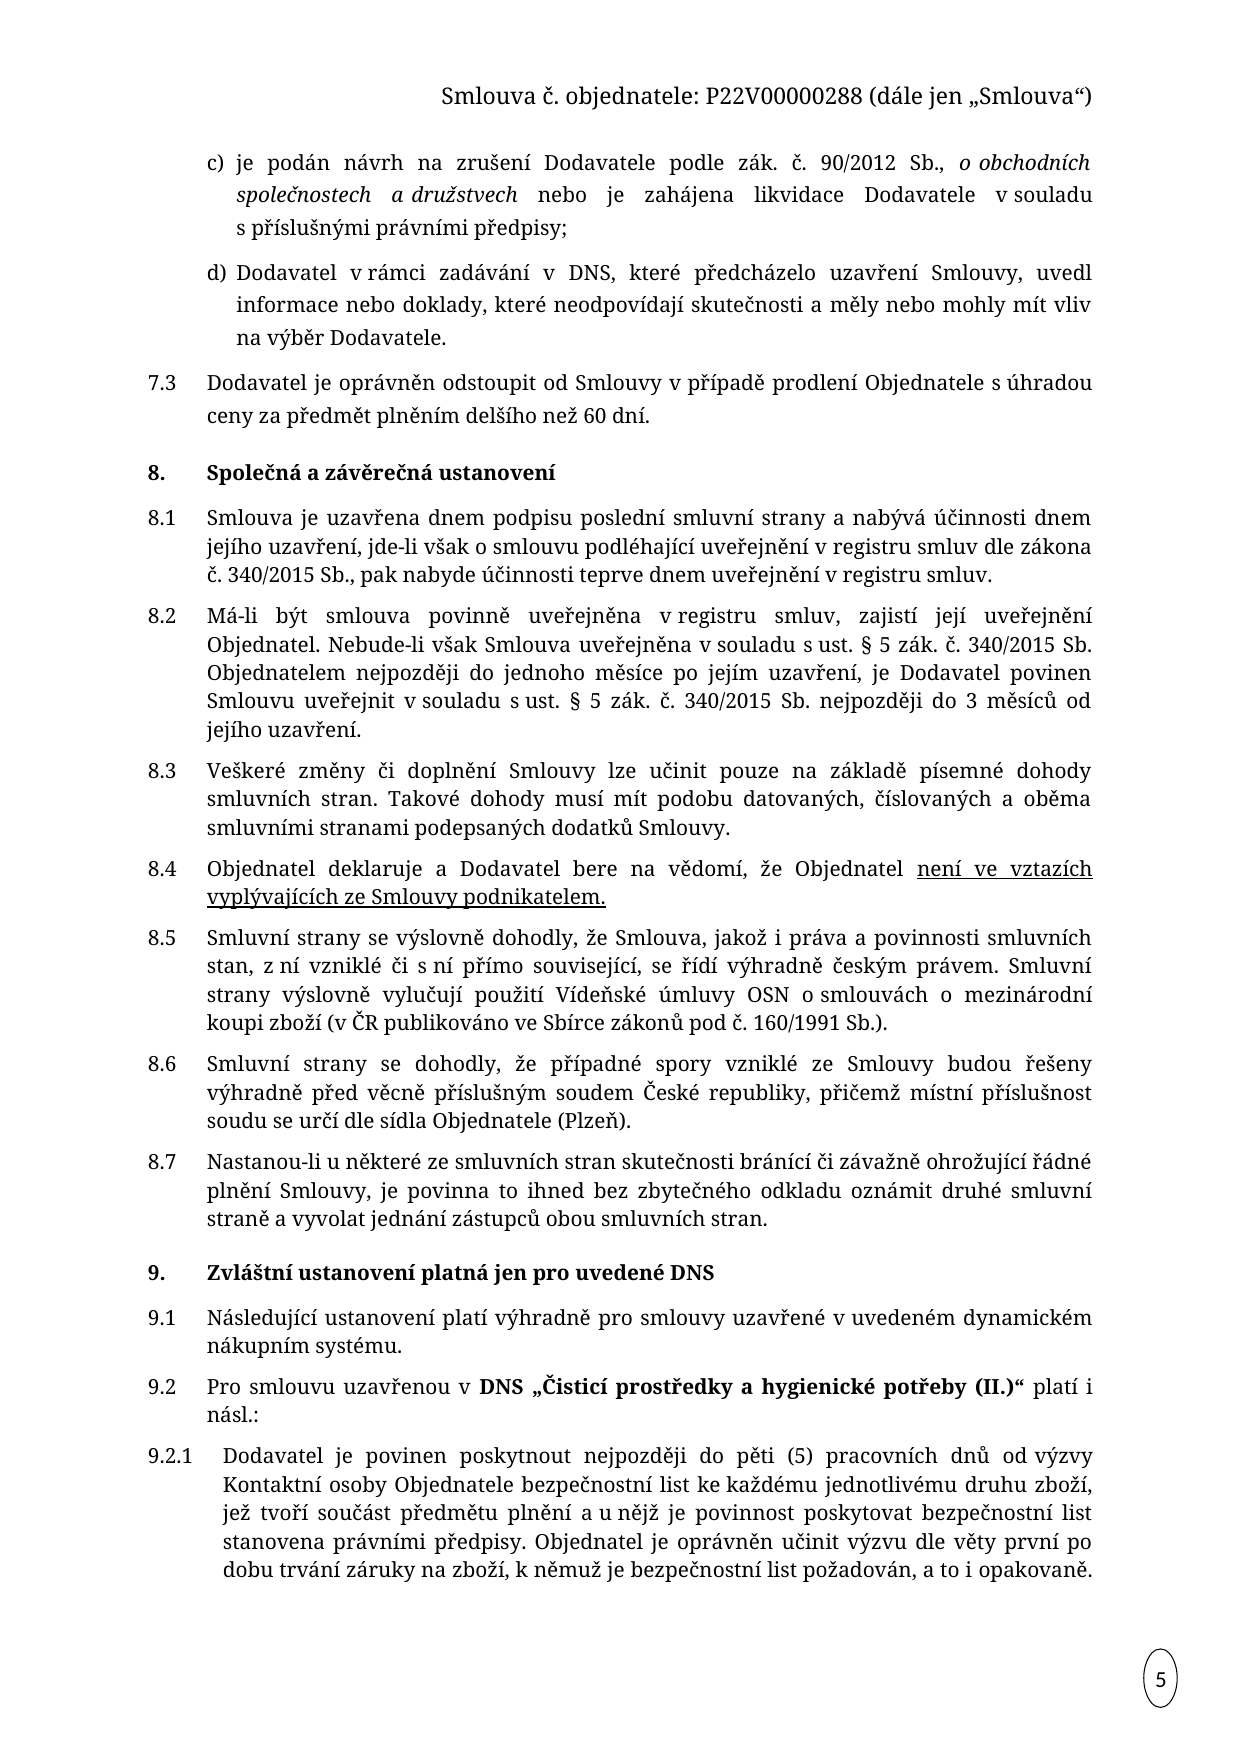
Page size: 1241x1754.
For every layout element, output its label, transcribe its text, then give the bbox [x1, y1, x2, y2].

list Smluvní strany se výslovně dohodly, že Smlouva, jakož i práva a povinnosti smluvních stan, z ní vzniklé či s ní přímo související, se řídí výhradně českým právem. Smluvní strany výslovně vylučují použití Vídeňské úmluvy OSN o smlouvách o mezinárodní koupi zboží (v ČR publikováno ve Sbírce zákonů pod č. 160/1991 Sb.). [148, 923, 1093, 1037]
list Má-li být smlouva povinně uveřejněna v registru smluv, zajistí její uveřejnění Objednatel. Nebude-li však Smlouva uveřejněna v souladu s ust. § 5 zák. č. 340/2015 Sb. Objednatelem nejpozději do jednoho měsíce po jejím uzavření, je Dodavatel povinen Smlouvu uveřejnit v souladu s ust. § 5 zák. č. 340/2015 Sb. nejpozději do 3 měsíců od jejího uzavření. [148, 601, 1093, 743]
list je podán návrh na zrušení Dodavatele podle zák. č. 90/2012 Sb., o obchodních společnostech a družstvech nebo je zahájena likvidace Dodavatele v souladu s příslušnými právními předpisy; [207, 148, 1093, 241]
list Dodavatel je oprávněn odstoupit od Smlouvy v případě prodlení Objednatele s úhradou ceny za předmět plněním delšího než 60 dní. [148, 368, 1093, 429]
list Smlouva je uzavřena dnem podpisu poslední smluvní strany a nabývá účinnosti dnem jejího uzavření, jde-li však o smlouvu podléhající uveřejnění v registru smluv dle zákona č. 340/2015 Sb., pak nabyde účinnosti teprve dnem uveřejnění v registru smluv. [148, 503, 1093, 589]
list Nastanou-li u některé ze smluvních stran skutečnosti bránící či závažně ohrožující řádné plnění Smlouvy, je povinna to ihned bez zbytečného odkladu oznámit druhé smluvní straně a vyvolat jednání zástupců obou smluvních stran. [148, 1147, 1093, 1233]
list Objednatel deklaruje a Dodavatel bere na vědomí, že Objednatel není ve vztazích vyplývajících ze Smlouvy podnikatelem. [148, 854, 1093, 911]
list Dodavatel v rámci zadávání v DNS, které předcházelo uzavření Smlouvy, uvedl informace nebo doklady, které neodpovídají skutečnosti a měly nebo mohly mít vliv na výběr Dodavatele. [207, 258, 1093, 352]
list Společná a závěrečná ustanovení [148, 458, 1093, 487]
list Zvláštní ustanovení platná jen pro uvedené DNS [148, 1258, 1093, 1286]
list Veškeré změny či doplnění Smlouvy lze učinit pouze na základě písemné dohody smluvních stran. Takové dohody musí mít podobu datovaných, číslovaných a oběma smluvními stranami podepsaných dodatků Smlouvy. [148, 756, 1093, 841]
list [148, 1441, 1093, 1584]
list Následující ustanovení platí výhradně pro smlouvy uzavřené v uvedeném dynamickém nákupním systému. [148, 1303, 1093, 1359]
list Pro smlouvu uzavřenou v DNS „Čisticí prostředky a hygienické potřeby (II.)“ platí i násl.: [148, 1372, 1093, 1429]
list Smluvní strany se dohodly, že případné spory vzniklé ze Smlouvy budou řešeny výhradně před věcně příslušným soudem České republiky, přičemž místní příslušnost soudu se určí dle sídla Objednatele (Plzeň). [148, 1049, 1093, 1135]
